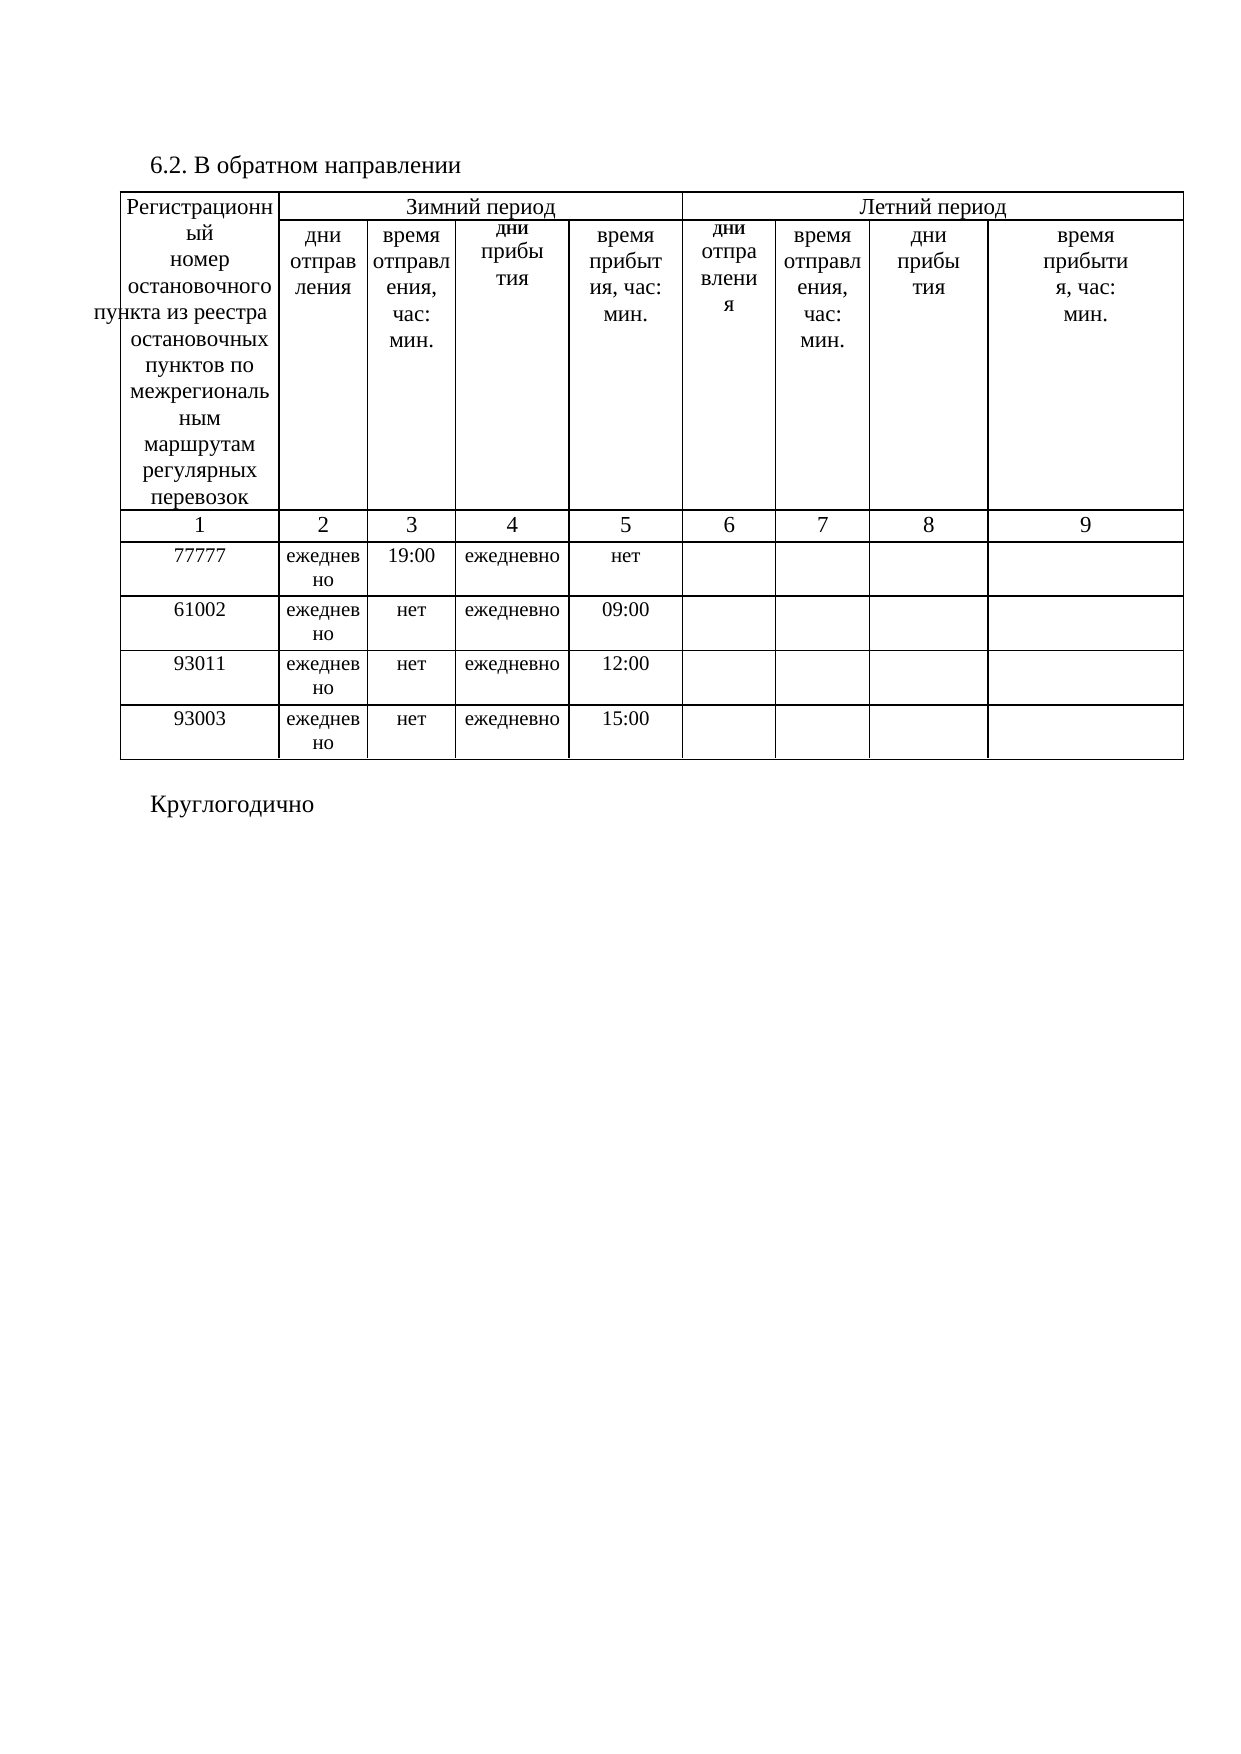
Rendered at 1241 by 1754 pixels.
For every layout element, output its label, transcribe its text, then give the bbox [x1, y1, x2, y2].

table_cell 93011 [121, 651, 278, 704]
table_cell ежедневно [456, 651, 568, 704]
table_header Летний период [683, 193, 1183, 219]
table_cell [870, 597, 987, 650]
table_cell нет [570, 543, 682, 595]
text Круглогодично [150, 789, 1090, 817]
table_cell ежедневно [280, 651, 367, 704]
table_cell [989, 543, 1183, 595]
table_cell нет [368, 651, 455, 704]
table_cell 61002 [121, 597, 278, 650]
table_cell 5 [570, 511, 682, 541]
table_cell 19:00 [368, 543, 455, 595]
table_cell [683, 651, 775, 704]
table_header Регистрационный номер остановочного пункта из реестра остановочных пунктов по межрегиональным маршрутам регулярных перевозок [121, 193, 278, 509]
table_cell время прибыти я, час: мин. [989, 221, 1183, 509]
table_cell [776, 651, 869, 704]
table_cell 3 [368, 511, 455, 541]
table_cell [989, 597, 1183, 650]
table_cell 2 [280, 511, 367, 541]
table_cell [776, 597, 869, 650]
table_cell [870, 651, 987, 704]
table_cell дни прибы тия [870, 221, 987, 509]
table_cell 8 [870, 511, 987, 541]
table_cell [776, 543, 869, 595]
table_cell время отправл ения, час: мин. [776, 221, 869, 509]
table_cell дни отправ ления [280, 221, 367, 509]
table_cell [870, 543, 987, 595]
text 6.2. В обратном направлении [150, 150, 1090, 179]
table_cell 7 [776, 511, 869, 541]
table_cell время отправл ения, час: мин. [368, 221, 455, 509]
table_cell [683, 706, 775, 758]
table_cell ежедневно [280, 543, 367, 595]
table_cell нет [368, 597, 455, 650]
table_cell ДНИ отпра влени я [683, 221, 775, 509]
table_cell [870, 706, 987, 758]
table_cell ежедневно [456, 597, 568, 650]
table_cell 93003 [121, 706, 278, 758]
table_cell ежедневно [456, 706, 568, 758]
table_cell 09:00 [570, 597, 682, 650]
table_cell 4 [456, 511, 568, 541]
table_cell 9 [989, 511, 1183, 541]
table_cell [989, 651, 1183, 704]
table_cell 15:00 [570, 706, 682, 758]
table_cell [683, 597, 775, 650]
table_cell нет [368, 706, 455, 758]
table_cell время прибыт ия, час: мин. [570, 221, 682, 509]
table_cell 12:00 [570, 651, 682, 704]
table_cell 6 [683, 511, 775, 541]
table_cell ежедневно [280, 706, 367, 758]
table_cell ДНИ прибы тия [456, 221, 568, 509]
table_cell [776, 706, 869, 758]
table_header Зимний период [280, 193, 682, 219]
table_cell 1 [121, 511, 278, 541]
table_cell [683, 543, 775, 595]
table_cell ежедневно [456, 543, 568, 595]
table_cell ежедневно [280, 597, 367, 650]
table_cell [989, 706, 1183, 758]
table_cell 77777 [121, 543, 278, 595]
